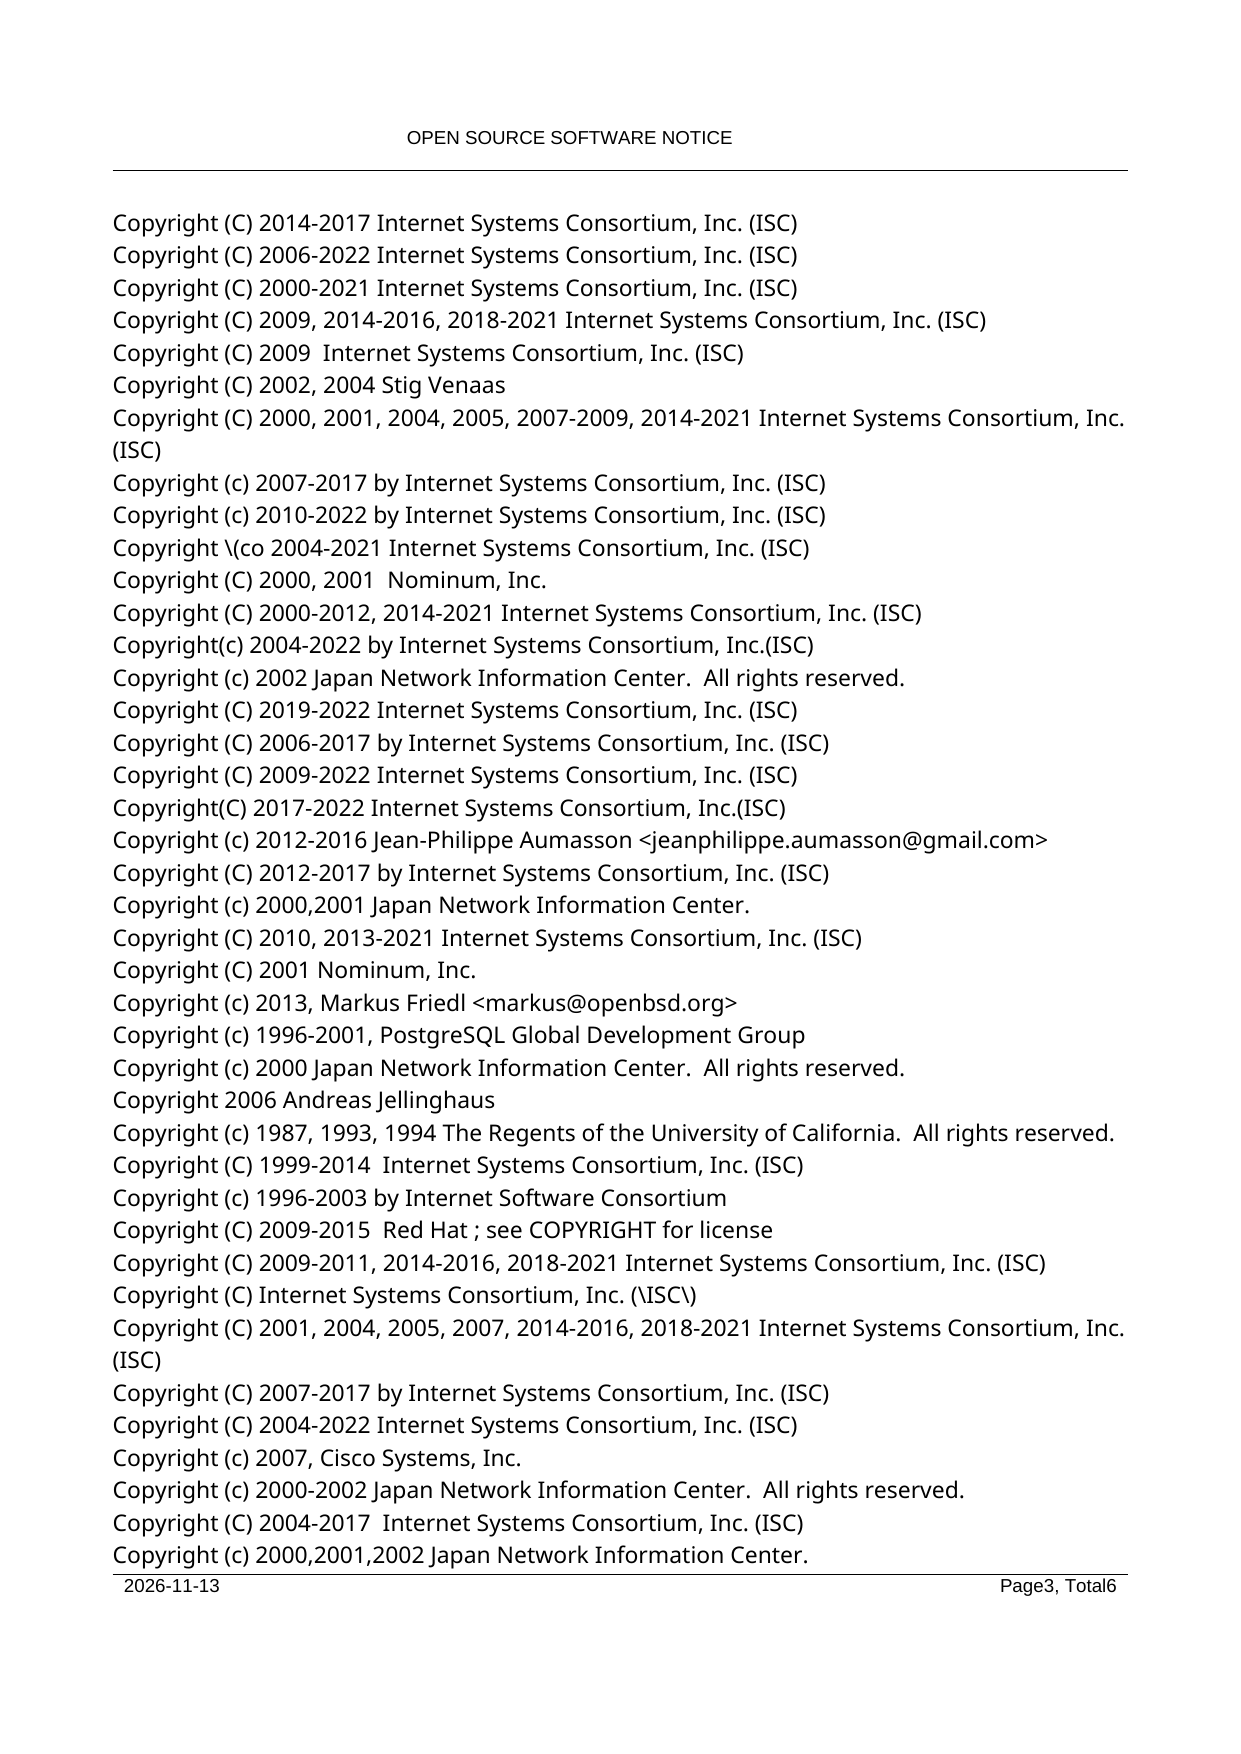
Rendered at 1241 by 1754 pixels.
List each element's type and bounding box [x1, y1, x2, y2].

text [112, 206, 1128, 1571]
